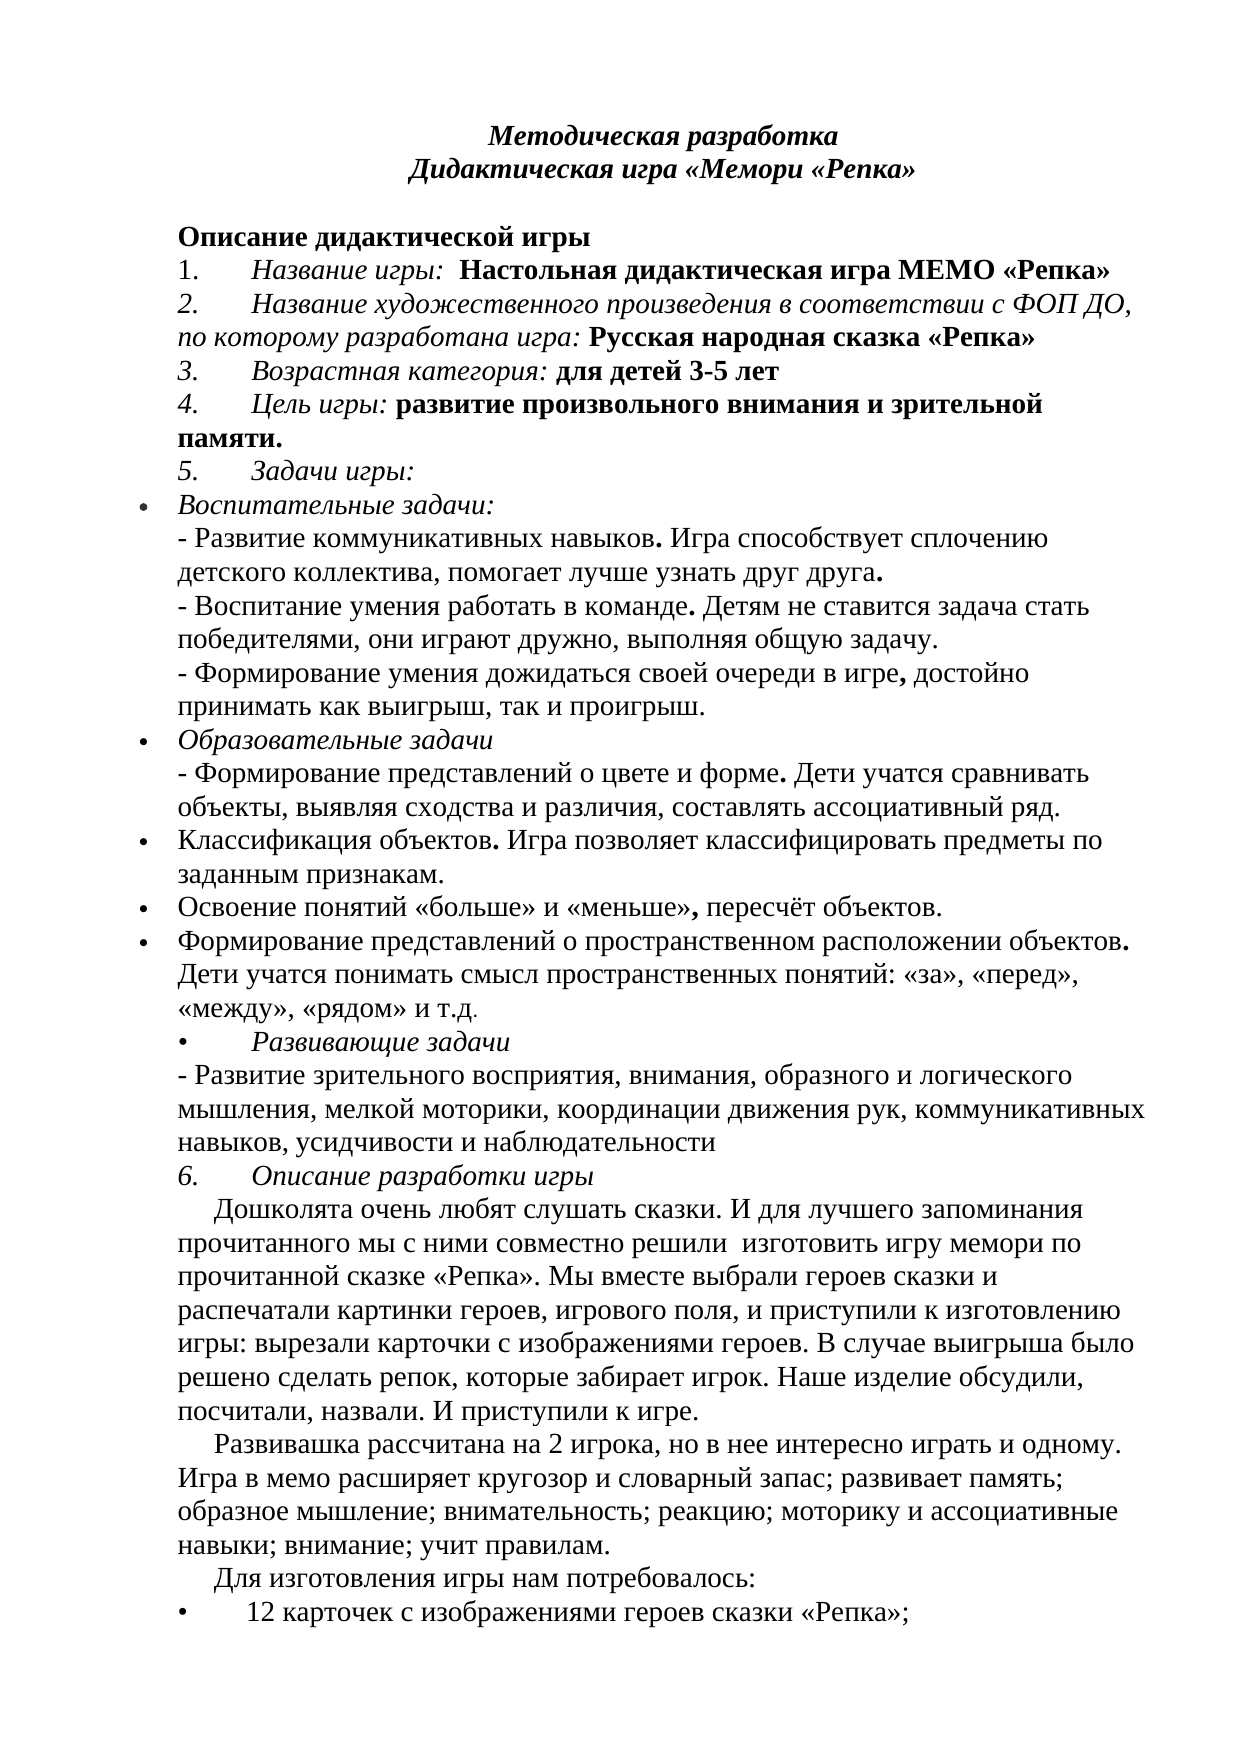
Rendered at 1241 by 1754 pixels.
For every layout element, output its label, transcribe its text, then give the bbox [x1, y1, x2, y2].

text Методическая разработка [177, 118, 1152, 152]
list - Формирование умения дожидаться своей очереди в игре, достойно принимать как выигрыш, так и проигрыш. [177, 655, 1152, 722]
text 5. Задачи игры: [177, 453, 1152, 487]
list Образовательные задачи [140, 722, 1152, 755]
text Дидактическая игра «Мемори «Репка» [177, 152, 1152, 185]
text Описание дидактической игры [177, 219, 1152, 252]
text 1. Название игры: Настольная дидактическая игра МЕМО «Репка» [177, 252, 1152, 286]
list Воспитательные задачи: [140, 487, 1152, 521]
text 3. Возрастная категория: для детей 3-5 лет [177, 353, 1152, 386]
text 6. Описание разработки игры [177, 1158, 1152, 1191]
text • 12 карточек с изображениями героев сказки «Репка»; [177, 1594, 1152, 1627]
list - Формирование представлений о цвете и форме. Дети учатся сравнивать объекты, выявляя сходства и различия, составлять ассоциативный ряд. [177, 755, 1152, 822]
list Формирование представлений о пространственном расположении объектов. Дети учатся понимать смысл пространственных понятий: «за», «перед», «между», «рядом» и т.д. [140, 923, 1152, 1024]
text Развивашка рассчитана на 2 игрока, но в нее интересно играть и одному. Игра в мемо расширяет кругозор и словарный запас; развивает память; образное мышление; внимательность; реакцию; моторику и ассоциативные навыки; внимание; учит правилам. [611, 1426, 1152, 1560]
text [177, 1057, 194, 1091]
list - Развитие коммуникативных навыков. Игра способствует сплочению детского коллектива, помогает лучше узнать друг друга. [177, 521, 1152, 588]
list - Воспитание умения работать в команде. Детям не ставится задача стать победителями, они играют дружно, выполняя общую задачу. [177, 588, 1152, 655]
text Дошколята очень любят слушать сказки. И для лучшего запоминания прочитанного мы с ними совместно решили изготовить игру мемори по прочитанной сказке «Репка». Мы вместе выбрали героев сказки и распечатали картинки героев, игрового поля, и приступили к изготовлению игры: вырезали карточки с изображениями героев. В случае выигрыша было решено сделать репок, которые забирает игрок. Наше изделие обсудили, посчитали, назвали. И приступили к игре. [177, 1191, 1152, 1426]
text 2. Название художественного произведения в соответствии с ФОП ДО, по которому разработана игра: Русская народная сказка «Репка» [177, 286, 1152, 353]
text • Развивающие задачи [177, 1024, 1152, 1057]
list Освоение понятий «больше» и «меньше», пересчёт объектов. [140, 889, 1152, 923]
text 4. Цель игры: развитие произвольного внимания и зрительной памяти. [177, 386, 1152, 453]
text Для изготовления игры нам потребовалось: [177, 1560, 1152, 1594]
text - Развитие зрительного восприятия, внимания, образного и логического мышления, мелкой моторики, координации движения рук, коммуникативных навыков, усидчивости и наблюдательности [716, 1057, 1152, 1158]
list Классификация объектов. Игра позволяет классифицировать предметы по заданным признакам. [140, 822, 1152, 889]
